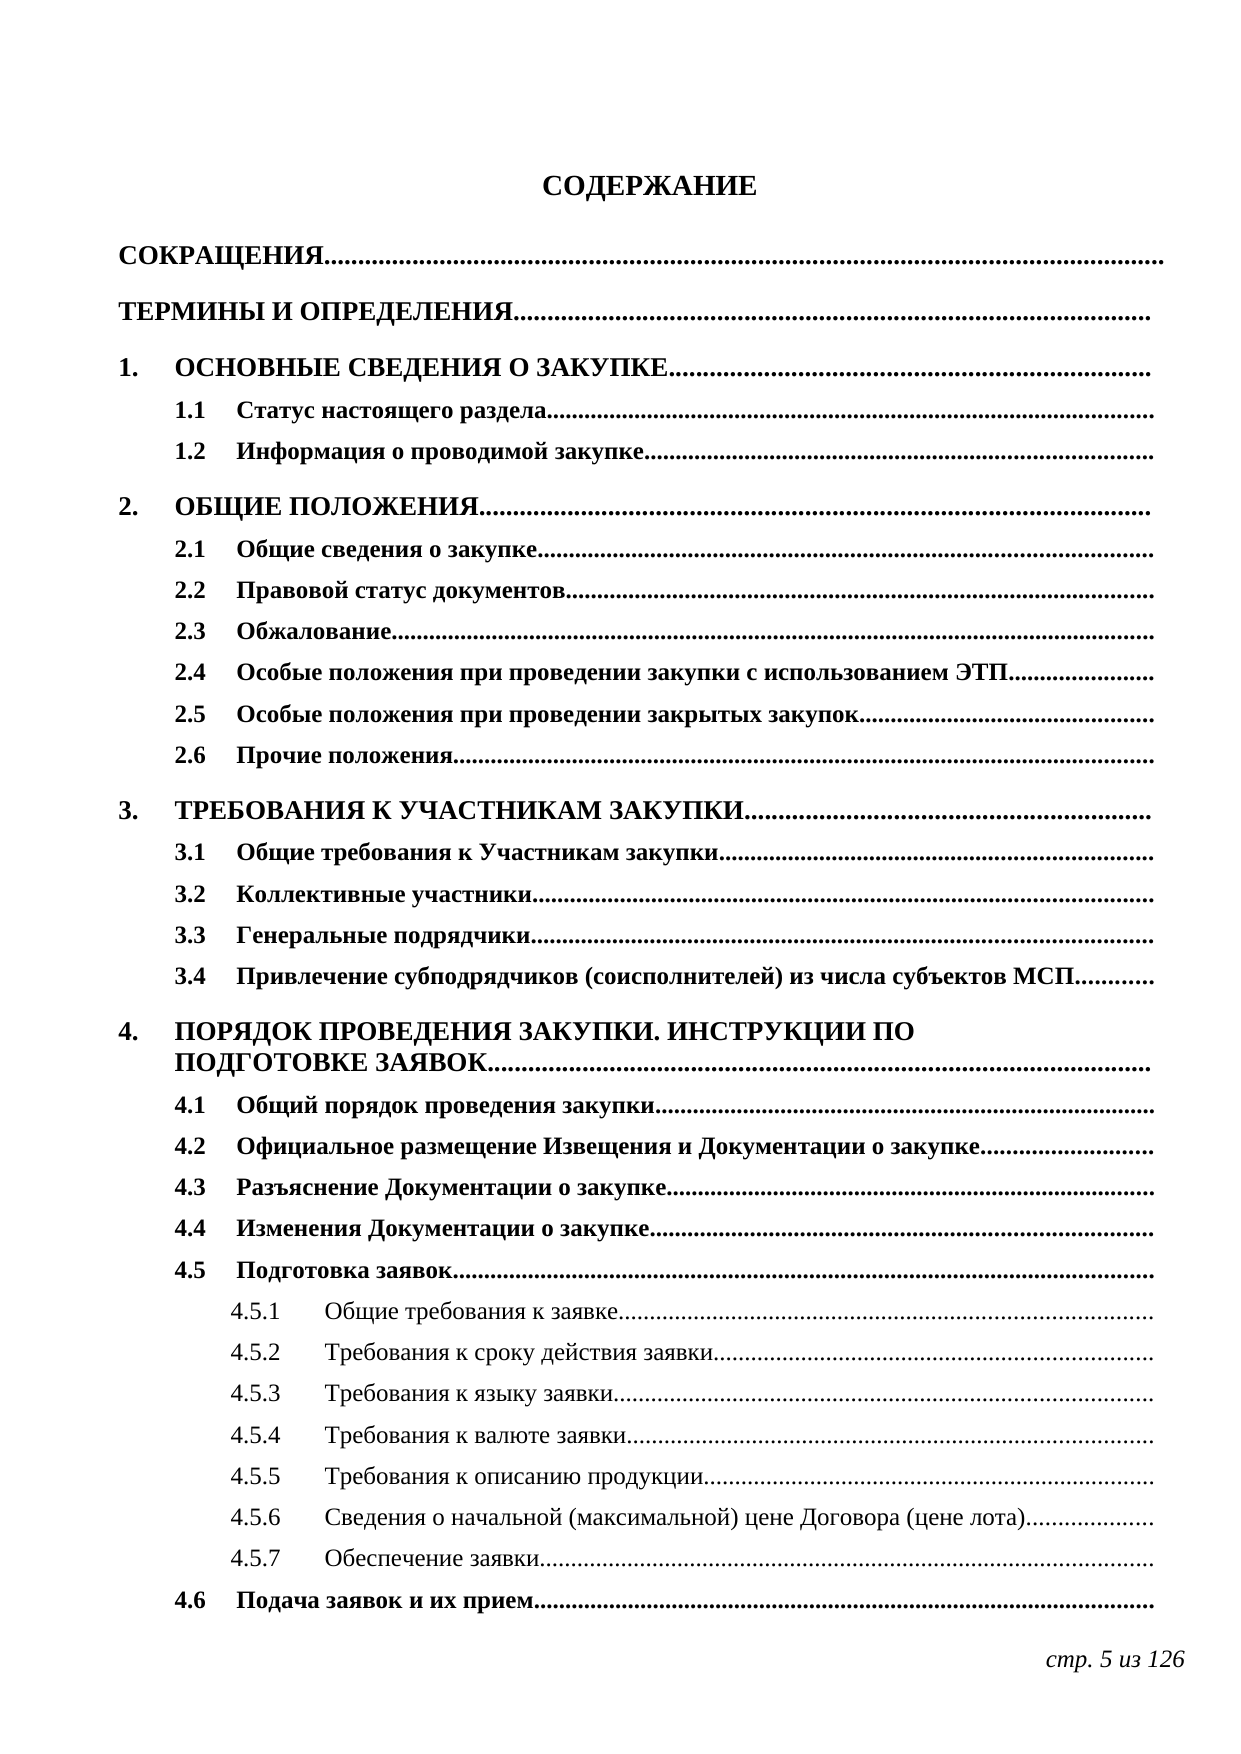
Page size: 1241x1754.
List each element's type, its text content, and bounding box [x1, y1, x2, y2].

text 3.3 Генеральные подрядчики 24 [174, 920, 1093, 949]
text 4.5.1 Общие требования к заявке 29 [230, 1296, 1063, 1325]
text СОДЕРЖАНИЕ [118, 168, 1181, 202]
text 4.1 Общий порядок проведения закупки 27 [174, 1090, 1093, 1118]
text 1.1 Статус настоящего раздела 13 [174, 395, 1093, 424]
text 2. ОБЩИЕ ПОЛОЖЕНИЯ 17 [118, 490, 1063, 521]
text 4.5 Подготовка заявок 29 [174, 1255, 1093, 1283]
text 3.4 Привлечение субподрядчиков (соисполнителей) из числа субъектов МСП 25 [174, 961, 1093, 990]
text 3. ТРЕБОВАНИЯ К УЧАСТНИКАМ ЗАКУПКИ 22 [118, 794, 1063, 825]
text 3.2 Коллективные участники 22 [174, 879, 1093, 907]
text 4.4 Изменения Документации о закупке 29 [174, 1213, 1093, 1242]
text ТЕРМИНЫ И ОПРЕДЕЛЕНИЯ 11 [118, 295, 1063, 326]
text 4. ПОРЯДОК ПРОВЕДЕНИЯ ЗАКУПКИ. ИНСТРУКЦИИ ПО ПОДГОТОВКЕ ЗАЯВОК 27 [118, 1015, 1063, 1077]
text 2.2 Правовой статус документов 17 [174, 575, 1093, 604]
text СОКРАЩЕНИЯ 9 [118, 239, 1063, 270]
text 4.5.7 Обеспечение заявки 33 [230, 1543, 1063, 1572]
text 4.2 Официальное размещение Извещения и Документации о закупке 27 [174, 1131, 1093, 1160]
text 4.5.6 Сведения о начальной (максимальной) цене Договора (цене лота) 33 [230, 1502, 1063, 1531]
text 2.6 Прочие положения 20 [174, 740, 1093, 769]
text 2.3 Обжалование 18 [174, 616, 1093, 645]
text 4.5.2 Требования к сроку действия заявки 32 [230, 1337, 1063, 1366]
text 4.5.3 Требования к языку заявки 32 [230, 1378, 1063, 1407]
text 2.4 Особые положения при проведении закупки с использованием ЭТП 19 [174, 657, 1093, 686]
text 1.2 Информация о проводимой закупке 13 [174, 436, 1093, 465]
text 1. ОСНОВНЫЕ СВЕДЕНИЯ О ЗАКУПКЕ 13 [118, 351, 1063, 383]
text 3.1 Общие требования к Участникам закупки 22 [174, 837, 1093, 866]
text 4.3 Разъяснение Документации о закупке 28 [174, 1172, 1093, 1201]
text 4.6 Подача заявок и их прием 34 [174, 1585, 1093, 1613]
text 4.5.5 Требования к описанию продукции 32 [230, 1461, 1063, 1490]
text 2.5 Особые положения при проведении закрытых закупок 19 [174, 699, 1093, 727]
text 2.1 Общие сведения о закупке 17 [174, 534, 1093, 562]
text 4.5.4 Требования к валюте заявки 32 [230, 1420, 1063, 1448]
